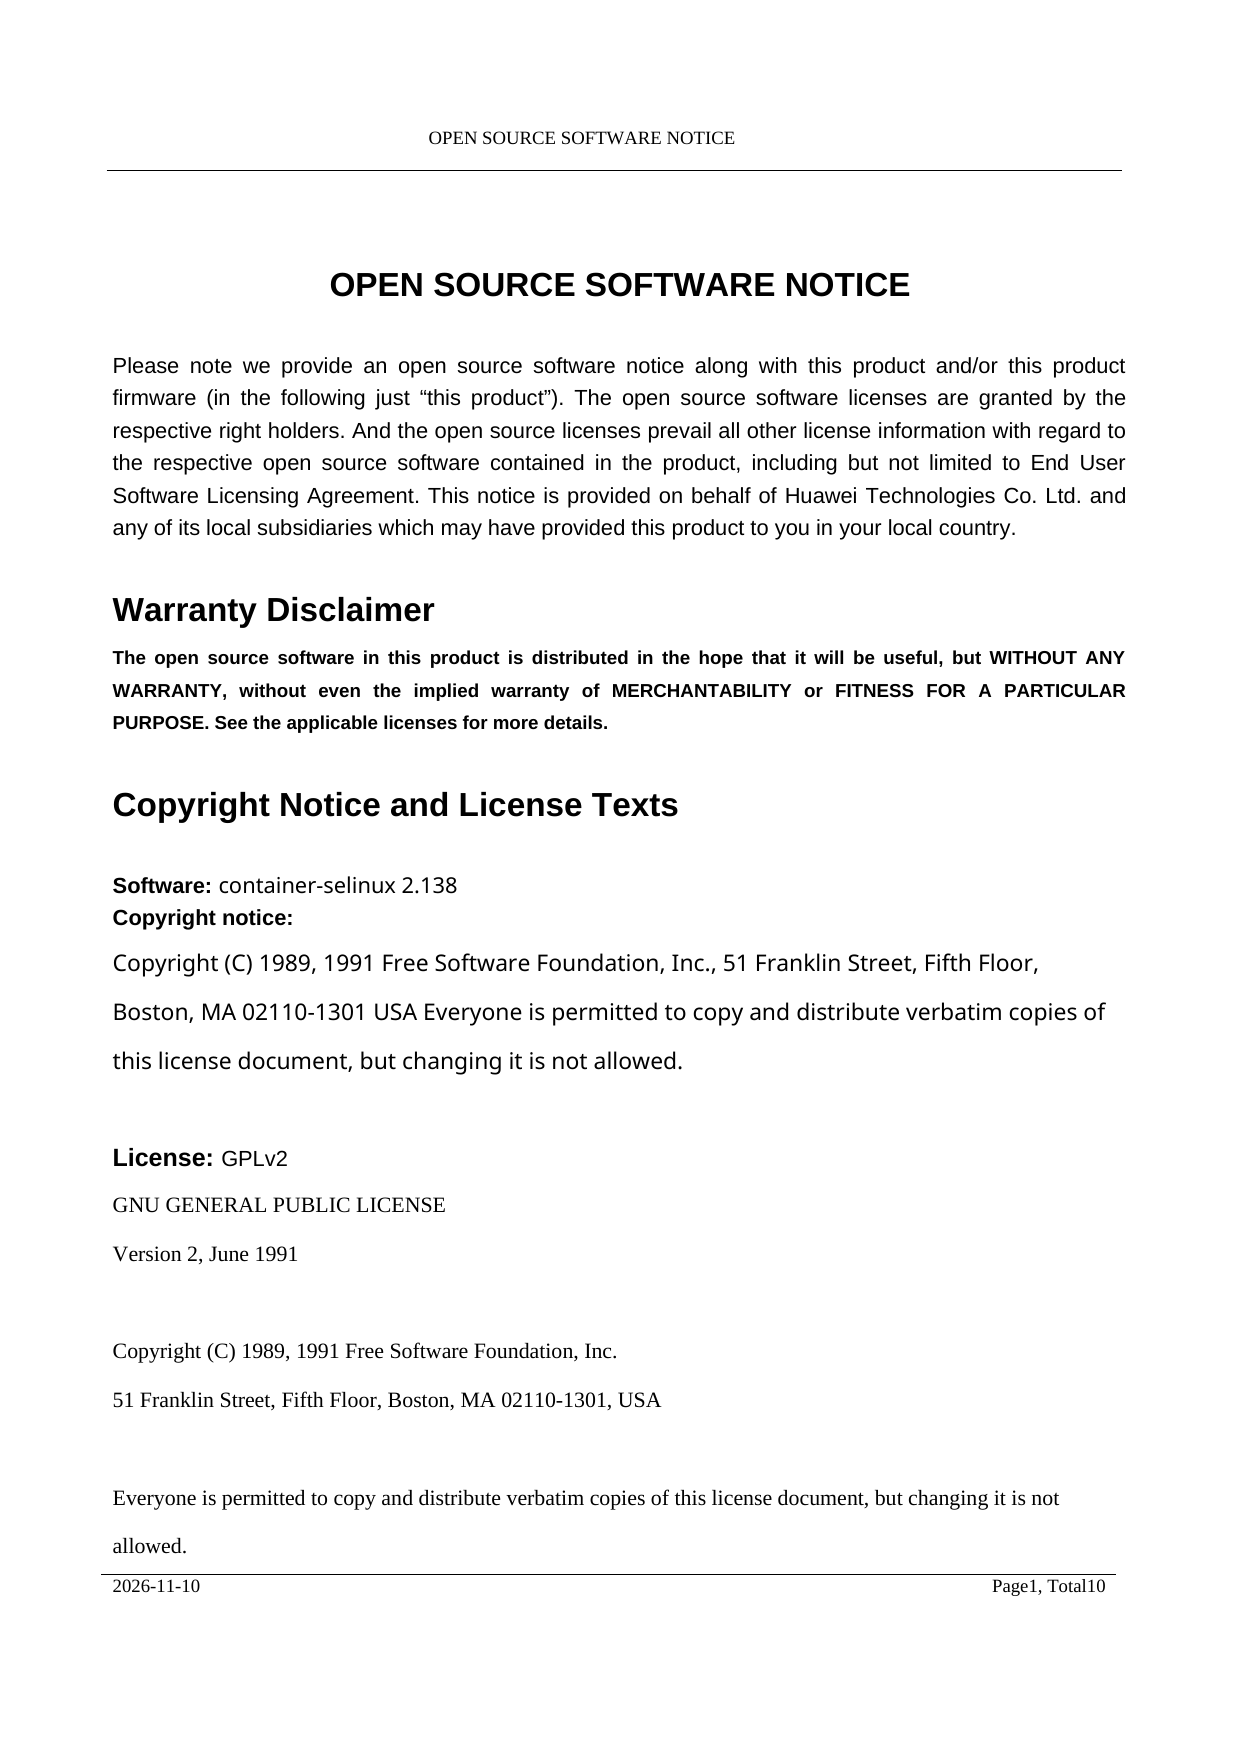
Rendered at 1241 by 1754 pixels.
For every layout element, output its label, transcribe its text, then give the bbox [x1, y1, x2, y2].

text Please note we provide an open source software notice along with this product and/or this product firmware (in the following just “this product”). The open source software licenses are granted by the respective right holders. And the open source licenses prevail all other license information with regard to the respective open source software contained in the product, including but not limited to End User Software Licensing Agreement. This notice is provided on behalf of Huawei Technologies Co. Ltd. and any of its local subsidiaries which may have provided this product to you in your local country. [112, 349, 1128, 544]
text The open source software in this product is distributed in the hope that it will be useful, but WITHOUT ANY WARRANTY, without even the implied warranty of MERCHANTABILITY or FITNESS FOR A PARTICULAR PURPOSE. See the applicable licenses for more details. [112, 641, 1128, 739]
text OPEN SOURCE SOFTWARE NOTICE [112, 251, 1128, 316]
text Copyright (C) 1989, 1991 Free Software Foundation, Inc., 51 Franklin Street, Fifth Floor, Boston, MA 02110-1301 USA Everyone is permitted to copy and distribute verbatim copies of this license document, but changing it is not allowed. [112, 947, 1128, 1125]
text Copyright Notice and License Texts [112, 771, 1128, 836]
text Software: container-selinux 2.138 [112, 869, 1128, 901]
text Warranty Disclaimer [112, 576, 1128, 641]
text License: GPLv2 [112, 1142, 1128, 1174]
text Copyright notice: [112, 901, 1128, 934]
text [112, 1188, 1128, 1562]
